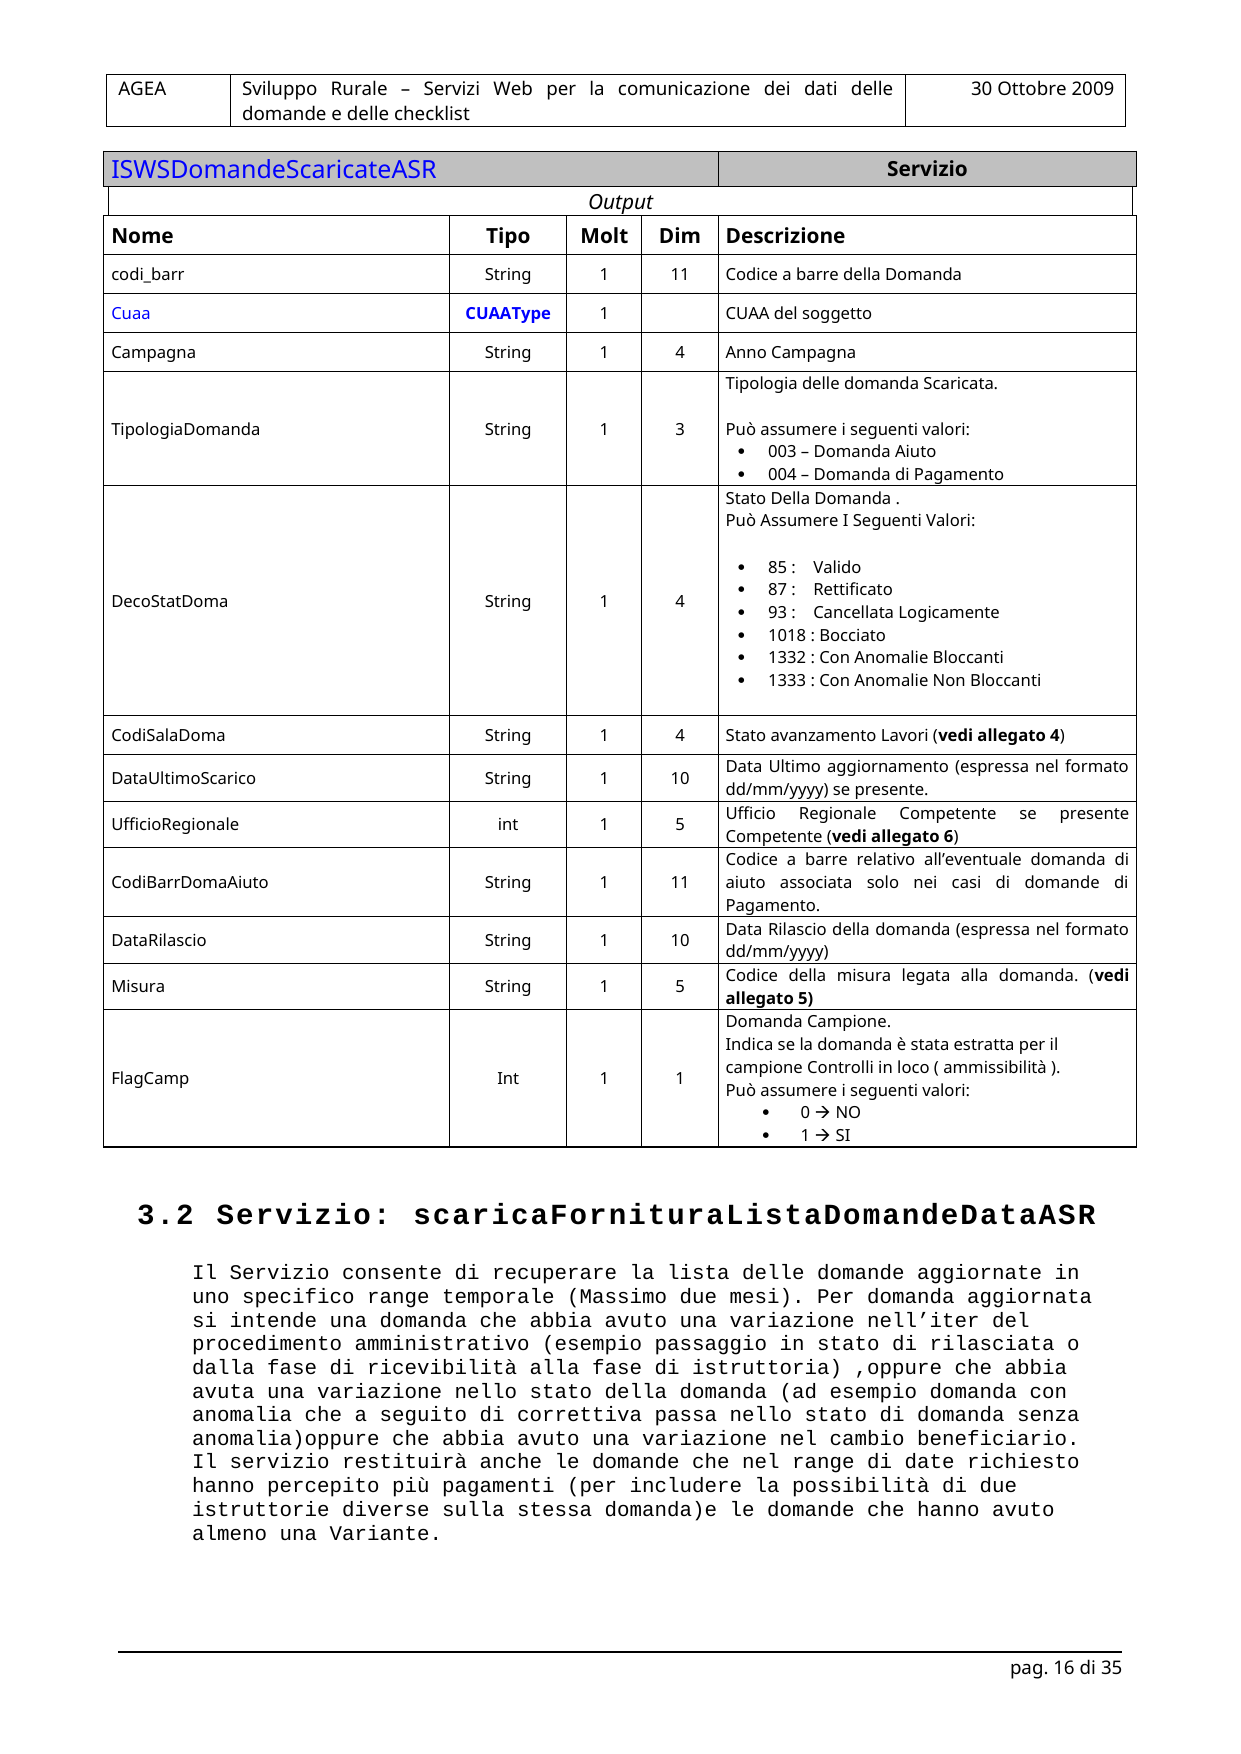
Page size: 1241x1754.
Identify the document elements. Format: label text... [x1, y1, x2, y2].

table_cell String [450, 848, 566, 916]
table_cell FlagCamp [104, 1010, 449, 1146]
table_cell Codice a barre relativo all’eventuale domanda di aiuto associata solo nei casi di domande di Pagamento. [719, 848, 1136, 916]
list Il servizio restituirà anche le domande che nel range di date richiesto hanno percepito più pagamenti (per includere la possibilità di due istruttorie diverse sulla stessa domanda)e le domande che hanno avuto almeno una Variante. [192, 1452, 1122, 1546]
table_cell Stato Della Domanda . Può Assumere I Seguenti Valori: 85 : Valido 87 : Rettificato 93 : Cancellata Logicamente 1018 : Bocciato 1332 : Con Anomalie Bloccanti 1333 : Con Anomalie Non Bloccanti [719, 486, 1136, 715]
table_cell UfficioRegionale [104, 802, 449, 847]
table_cell String [450, 755, 566, 801]
table_cell 1 [567, 755, 641, 801]
table_cell Campagna [104, 333, 449, 371]
table_cell 1 [567, 372, 641, 485]
table_cell 1 [642, 1010, 718, 1146]
table_cell String [450, 917, 566, 963]
table_cell 1 [567, 255, 641, 293]
table_cell Nome [104, 216, 449, 254]
table_cell CodiBarrDomaAiuto [104, 848, 449, 916]
table_cell String [450, 255, 566, 293]
table_cell Codice a barre della Domanda [719, 255, 1136, 293]
table_cell CUAA del soggetto [719, 294, 1136, 332]
table_cell 1 [567, 294, 641, 332]
subtitle Servizio: scaricaFornituraListaDomandeDataASR [137, 1200, 1122, 1233]
table_cell Output [109, 187, 1132, 215]
table_cell String [450, 372, 566, 485]
table_cell 1 [567, 1010, 641, 1146]
table_cell CUAAType [450, 294, 566, 332]
table_cell 5 [642, 964, 718, 1009]
table_cell TipologiaDomanda [104, 372, 449, 485]
table_cell codi_barr [104, 255, 449, 293]
table_cell Domanda Campione. Indica se la domanda è stata estratta per il campione Controlli in loco ( ammissibilità ). Può assumere i seguenti valori: 0 NO 1 SI [719, 1010, 1136, 1146]
table_cell String [450, 716, 566, 754]
table_cell Int [450, 1010, 566, 1146]
table_cell 3 [642, 372, 718, 485]
table_cell DecoStatDoma [104, 486, 449, 715]
table_cell Descrizione [719, 216, 1136, 254]
table_cell String [450, 333, 566, 371]
table_cell Codice della misura legata alla domanda. (vedi allegato 5) [719, 964, 1136, 1009]
table_cell CodiSalaDoma [104, 716, 449, 754]
table_cell 10 [642, 917, 718, 963]
table_cell String [450, 964, 566, 1009]
table_cell Data Ultimo aggiornamento (espressa nel formato dd/mm/yyyy) se presente. [719, 755, 1136, 801]
table_cell 11 [642, 255, 718, 293]
table_cell 1 [567, 486, 641, 715]
table_cell Data Rilascio della domanda (espressa nel formato dd/mm/yyyy) [719, 917, 1136, 963]
table_cell 5 [642, 802, 718, 847]
table_cell 4 [642, 716, 718, 754]
table_cell Ufficio Regionale Competente se presente Competente (vedi allegato 6) [719, 802, 1136, 847]
table_cell Cuaa [104, 294, 449, 332]
table_cell String [450, 486, 566, 715]
table_cell Anno Campagna [719, 333, 1136, 371]
table_cell Tipologia delle domanda Scaricata. Può assumere i seguenti valori: 003 – Domanda Aiuto 004 – Domanda di Pagamento [719, 372, 1136, 485]
table_cell DataRilascio [104, 917, 449, 963]
table_cell 11 [642, 848, 718, 916]
table_cell 1 [567, 917, 641, 963]
table_cell 1 [567, 964, 641, 1009]
table_header ISWSDomandeScaricateASR [104, 152, 718, 186]
table_cell Tipo [450, 216, 566, 254]
table_cell Molt [567, 216, 641, 254]
table_cell [642, 294, 718, 332]
table_cell 4 [642, 486, 718, 715]
table_cell 10 [642, 755, 718, 801]
table_header Servizio [719, 152, 1136, 186]
table_cell 1 [567, 333, 641, 371]
list Il Servizio consente di recuperare la lista delle domande aggiornate in uno specifico range temporale (Massimo due mesi). Per domanda aggiornata si intende una domanda che abbia avuto una variazione nell’iter del procedimento amministrativo (esempio passaggio in stato di rilasciata o dalla fase di ricevibilità alla fase di istruttoria) ,oppure che abbia avuta una variazione nello stato della domanda (ad esempio domanda con anomalia che a seguito di correttiva passa nello stato di domanda senza anomalia)oppure che abbia avuto una variazione nel cambio beneficiario. [192, 1262, 1122, 1452]
table_cell int [450, 802, 566, 847]
table_cell 1 [567, 716, 641, 754]
table_cell 1 [567, 848, 641, 916]
table_cell 1 [567, 802, 641, 847]
table_cell DataUltimoScarico [104, 755, 449, 801]
table_cell 4 [642, 333, 718, 371]
table_cell Stato avanzamento Lavori (vedi allegato 4) [719, 716, 1136, 754]
table_cell Misura [104, 964, 449, 1009]
table_cell Dim [642, 216, 718, 254]
